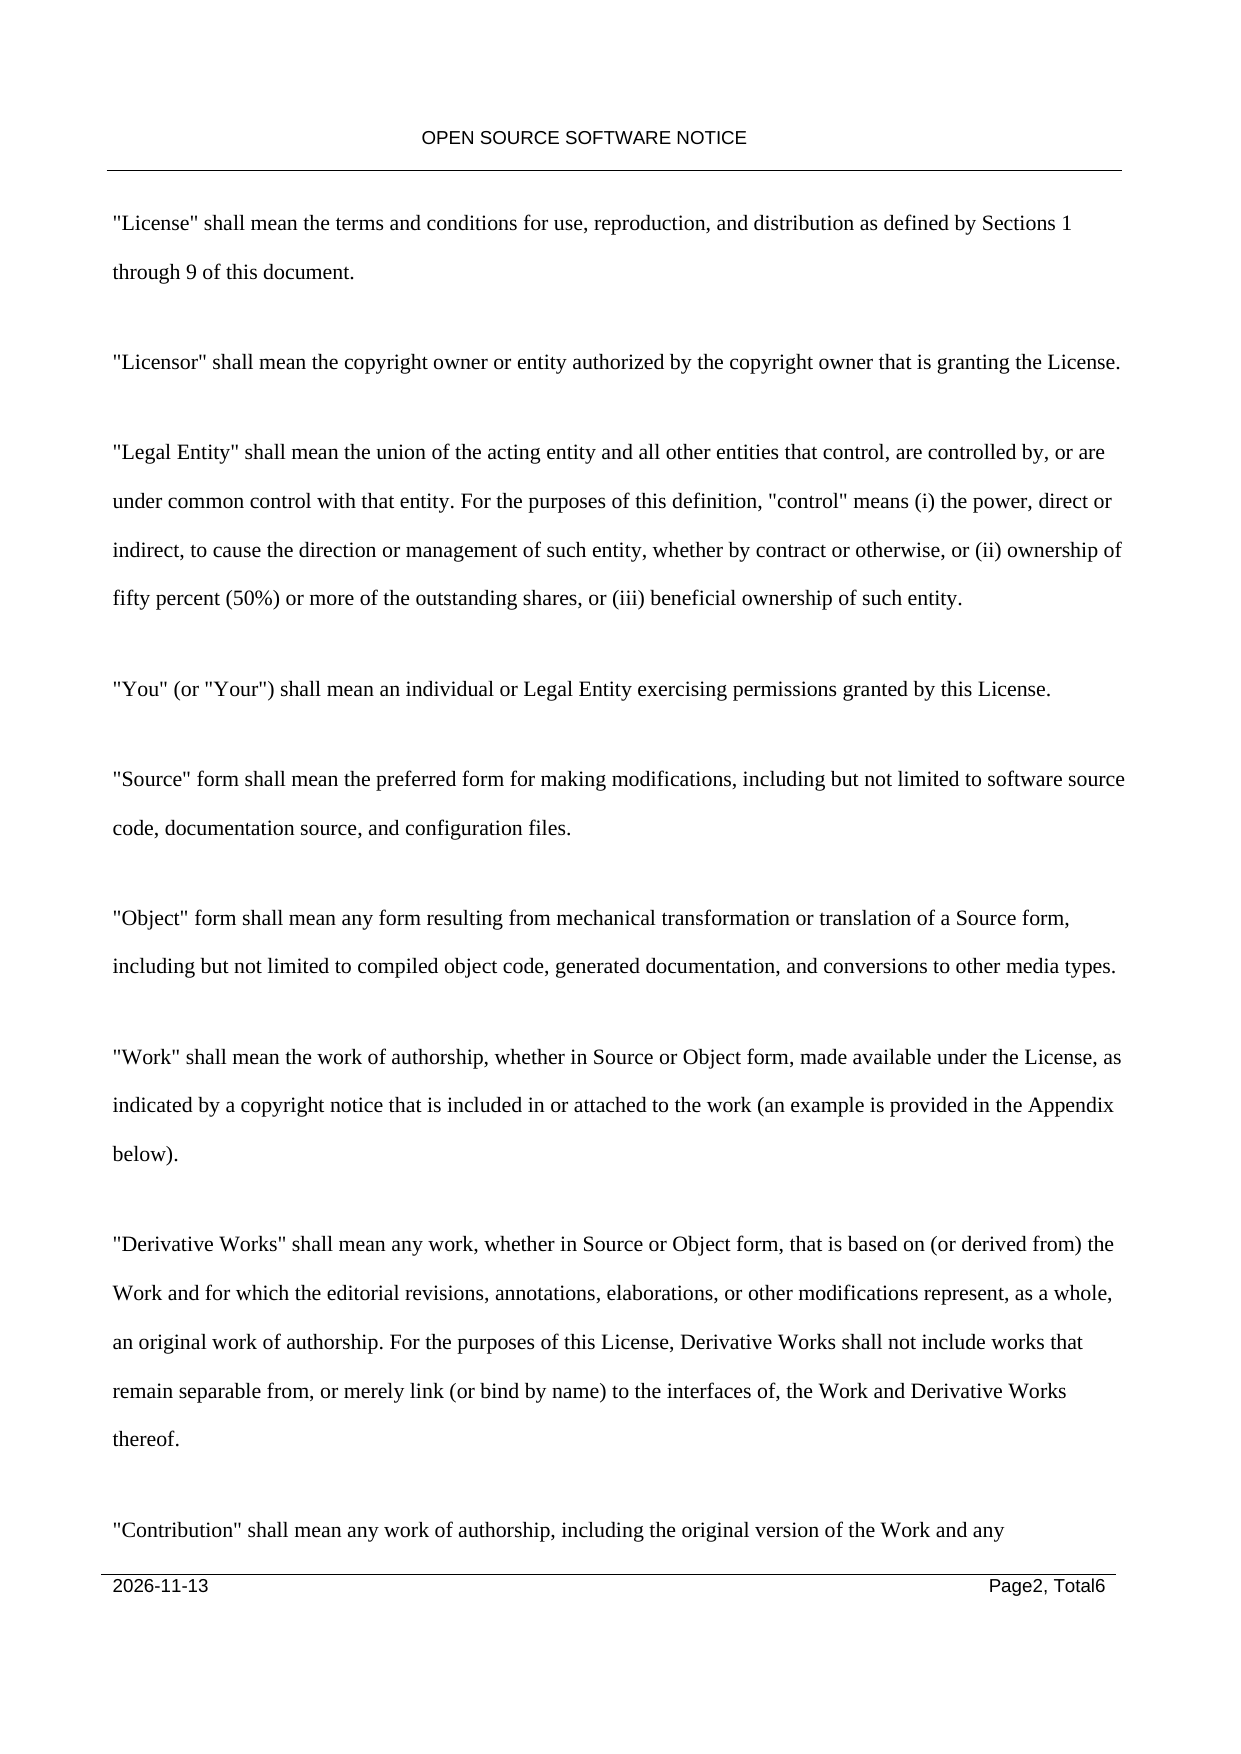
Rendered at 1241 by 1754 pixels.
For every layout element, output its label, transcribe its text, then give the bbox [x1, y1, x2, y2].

text "Derivative Works" shall mean any work, whether in Source or Object form, that is based on (or derived from) the Work and for which the editorial revisions, annotations, elaborations, or other modifications represent, as a whole, an original work of authorship. For the purposes of this License, Derivative Works shall not include works that remain separable from, or merely link (or bind by name) to the interfaces of, the Work and Derivative Works thereof. [112, 1228, 1128, 1455]
text "You" (or "Your") shall mean an individual or Legal Entity exercising permissions granted by this License. [112, 672, 1128, 704]
text "Licensor" shall mean the copyright owner or entity authorized by the copyright owner that is granting the License. [112, 345, 1128, 378]
text "License" shall mean the terms and conditions for use, reproduction, and distribution as defined by Sections 1 through 9 of this document. [112, 206, 1128, 288]
text "Work" shall mean the work of authorship, whether in Source or Object form, made available under the License, as indicated by a copyright notice that is included in or attached to the work (an example is provided in the Appendix below). [112, 1040, 1128, 1170]
text "Object" form shall mean any form resulting from mechanical transformation or translation of a Source form, including but not limited to compiled object code, generated documentation, and conversions to other media types. [112, 901, 1128, 982]
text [112, 1513, 1128, 1546]
text "Source" form shall mean the preferred form for making modifications, including but not limited to software source code, documentation source, and configuration files. [112, 762, 1128, 843]
text "Legal Entity" shall mean the union of the acting entity and all other entities that control, are controlled by, or are under common control with that entity. For the purposes of this definition, "control" means (i) the power, direct or indirect, to cause the direction or management of such entity, whether by contract or otherwise, or (ii) ownership of fifty percent (50%) or more of the outstanding shares, or (iii) beneficial ownership of such entity. [112, 436, 1128, 614]
